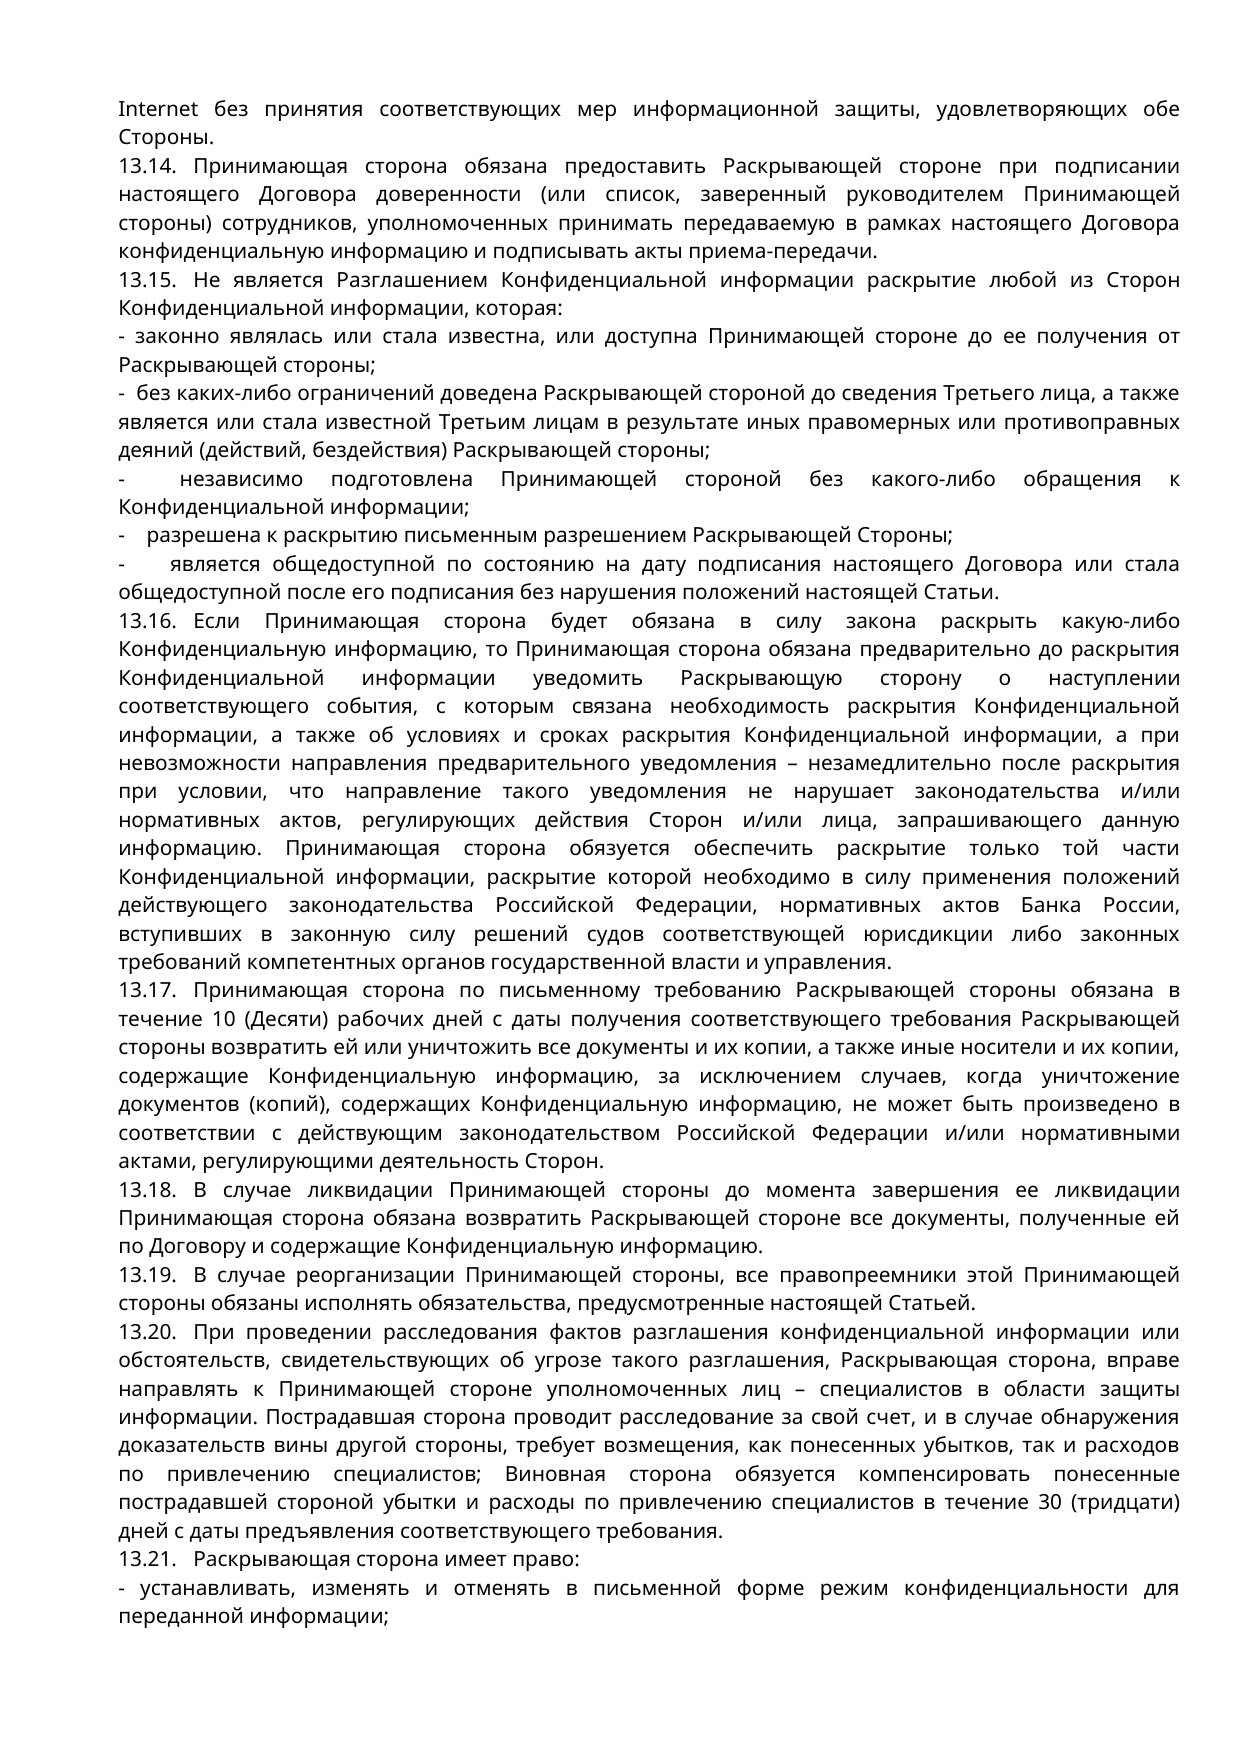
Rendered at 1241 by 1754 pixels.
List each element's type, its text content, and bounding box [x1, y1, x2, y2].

text - законно являлась или стала известна, или доступна Принимающей стороне до ее получения от Раскрывающей стороны; [118, 322, 1181, 378]
text - устанавливать, изменять и отменять в письменной форме режим конфиденциальности для переданной информации; [118, 1573, 1181, 1630]
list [118, 94, 1181, 151]
list В случае ликвидации Принимающей стороны до момента завершения ее ликвидации Принимающая сторона обязана возвратить Раскрывающей стороне все документы, полученные ей по Договору и содержащие Конфиденциальную информацию. [118, 1175, 1181, 1260]
list Не является Разглашением Конфиденциальной информации раскрытие любой из Сторон Конфиденциальной информации, которая: [118, 265, 1181, 322]
list Если Принимающая сторона будет обязана в силу закона раскрыть какую-либо Конфиденциальную информацию, то Принимающая сторона обязана предварительно до раскрытия Конфиденциальной информации уведомить Раскрывающую сторону о наступлении соответствующего события, с которым связана необходимость раскрытия Конфиденциальной информации, а также об условиях и сроках раскрытия Конфиденциальной информации, а при невозможности направления предварительного уведомления – незамедлительно после раскрытия при условии, что направление такого уведомления не нарушает законодательства и/или нормативных актов, регулирующих действия Сторон и/или лица, запрашивающего данную информацию. Принимающая сторона обязуется обеспечить раскрытие только той части Конфиденциальной информации, раскрытие которой необходимо в силу применения положений действующего законодательства Российской Федерации, нормативных актов Банка России, вступивших в законную силу решений судов соответствующей юрисдикции либо законных требований компетентных органов государственной власти и управления. [118, 606, 1181, 976]
text - независимо подготовлена Принимающей стороной без какого-либо обращения к Конфиденциальной информации; [118, 464, 1181, 521]
list В случае реорганизации Принимающей стороны, все правопреемники этой Принимающей стороны обязаны исполнять обязательства, предусмотренные настоящей Статьей. [118, 1260, 1181, 1317]
list При проведении расследования фактов разглашения конфиденциальной информации или обстоятельств, свидетельствующих об угрозе такого разглашения, Раскрывающая сторона, вправе направлять к Принимающей стороне уполномоченных лиц – специалистов в области защиты информации. Пострадавшая сторона проводит расследование за свой счет, и в случае обнаружения доказательств вины другой стороны, требует возмещения, как понесенных убытков, так и расходов по привлечению специалистов; Виновная сторона обязуется компенсировать понесенные пострадавшей стороной убытки и расходы по привлечению специалистов в течение 30 (тридцати) дней с даты предъявления соответствующего требования. [118, 1317, 1181, 1544]
text - без каких-либо ограничений доведена Раскрывающей стороной до сведения Третьего лица, а также является или стала известной Третьим лицам в результате иных правомерных или противоправных деяний (действий, бездействия) Раскрывающей стороны; [118, 378, 1181, 464]
list Принимающая сторона обязана предоставить Раскрывающей стороне при подписании настоящего Договора доверенности (или список, заверенный руководителем Принимающей стороны) сотрудников, уполномоченных принимать передаваемую в рамках настоящего Договора конфиденциальную информацию и подписывать акты приема-передачи. [118, 151, 1181, 265]
text - разрешена к раскрытию письменным разрешением Раскрывающей Стороны; [118, 521, 1181, 549]
list Принимающая сторона по письменному требованию Раскрывающей стороны обязана в течение 10 (Десяти) рабочих дней с даты получения соответствующего требования Раскрывающей стороны возвратить ей или уничтожить все документы и их копии, а также иные носители и их копии, содержащие Конфиденциальную информацию, за исключением случаев, когда уничтожение документов (копий), содержащих Конфиденциальную информацию, не может быть произведено в соответствии с действующим законодательством Российской Федерации и/или нормативными актами, регулирующими деятельность Сторон. [118, 976, 1181, 1175]
list Раскрывающая сторона имеет право: [118, 1544, 1181, 1573]
text - является общедоступной по состоянию на дату подписания настоящего Договора или стала общедоступной после его подписания без нарушения положений настоящей Статьи. [118, 549, 1181, 606]
